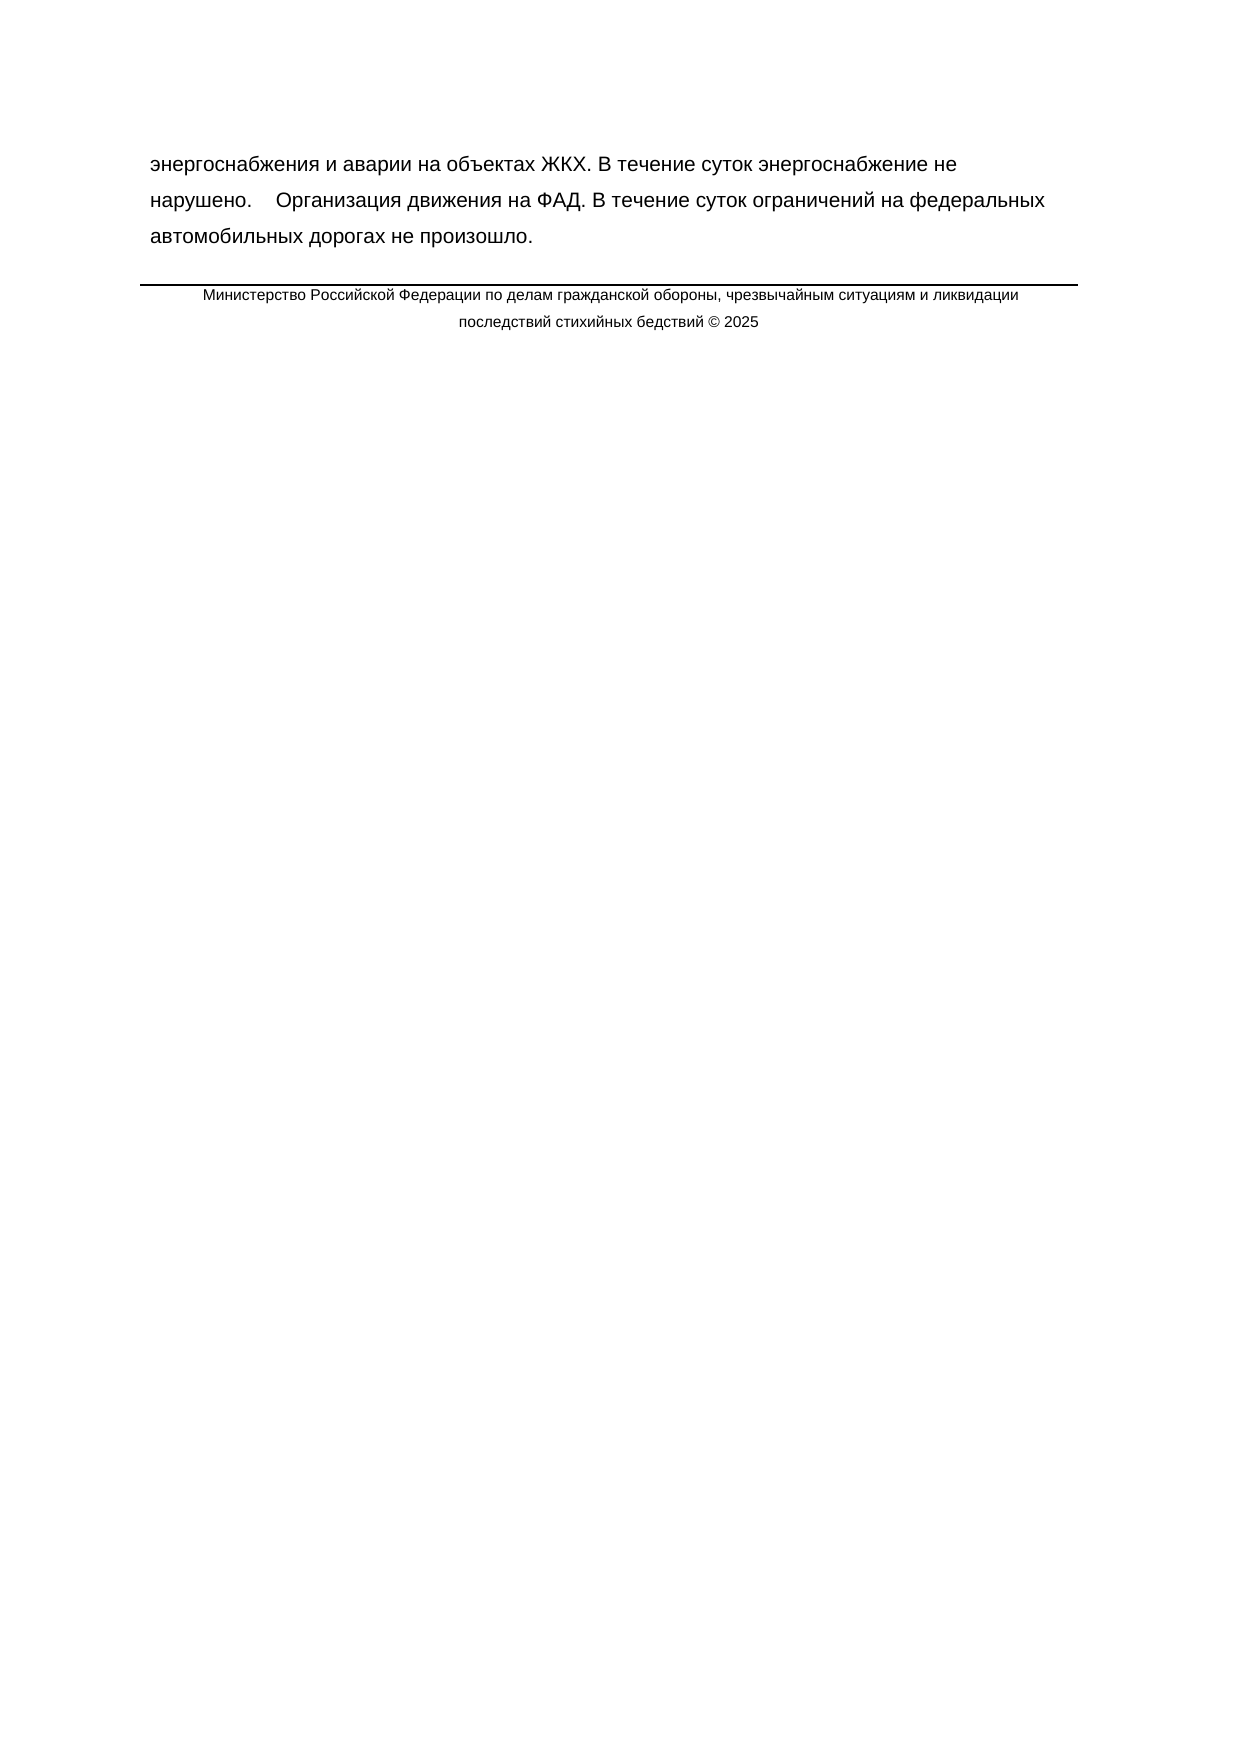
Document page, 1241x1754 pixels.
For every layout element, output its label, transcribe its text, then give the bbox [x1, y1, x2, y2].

table_cell Министерство Российской Федерации по делам гражданской обороны, чрезвычайным ситуациям и ликвидации последствий стихийных бедствий © 2025 [140, 286, 1078, 368]
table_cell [140, 150, 1078, 284]
